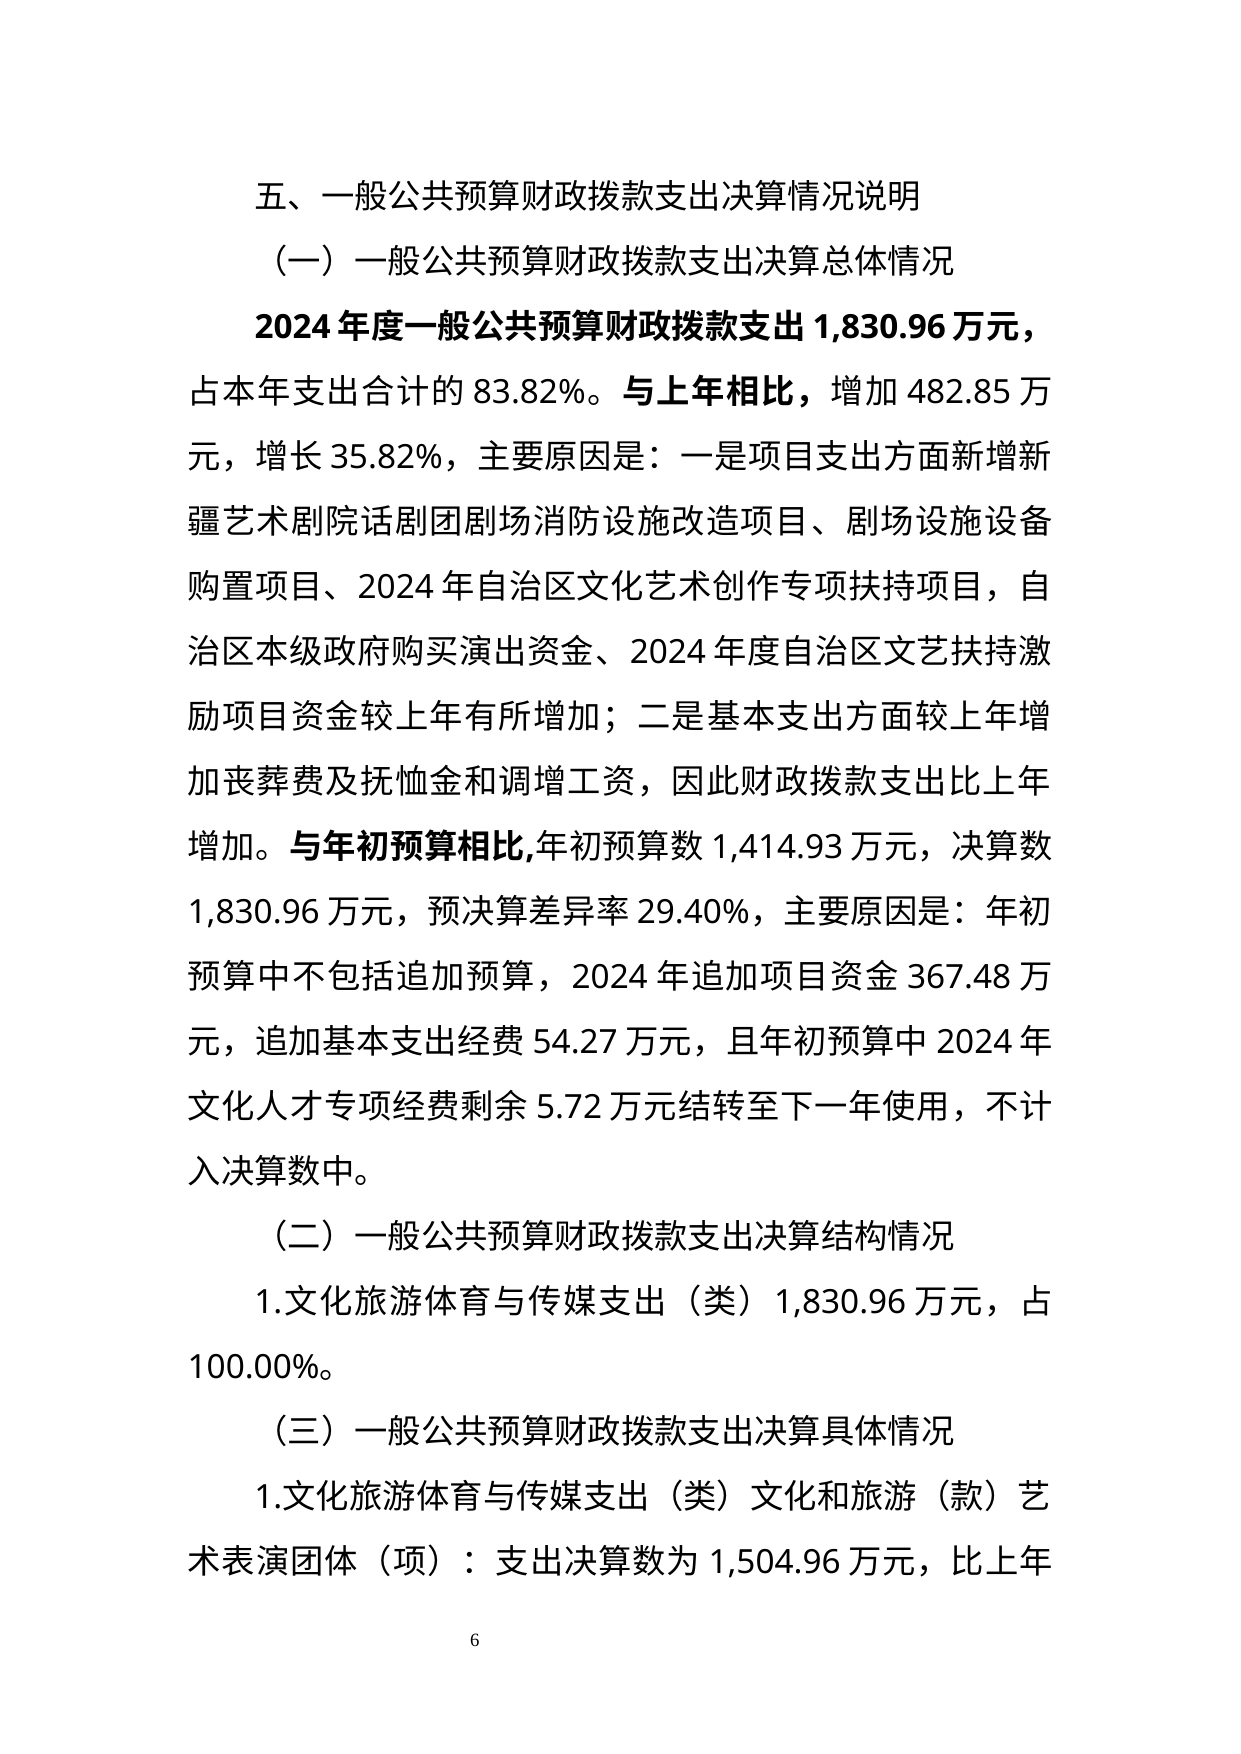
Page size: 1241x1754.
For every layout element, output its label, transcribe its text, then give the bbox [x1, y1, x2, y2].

text 五、一般公共预算财政拨款支出决算情况说明 [187, 162, 1053, 227]
text 2024年度一般公共预算财政拨款支出1,830.96万元，占本年支出合计的83.82%。与上年相比，增加482.85万元，增长35.82%，主要原因是：一是项目支出方面新增新疆艺术剧院话剧团剧场消防设施改造项目、剧场设施设备购置项目、2024年自治区文化艺术创作专项扶持项目，自治区本级政府购买演出资金、2024年度自治区文艺扶持激励项目资金较上年有所增加；二是基本支出方面较上年增加丧葬费及抚恤金和调增工资，因此财政拨款支出比上年增加。与年初预算相比,年初预算数1,414.93万元，决算数1,830.96万元，预决算差异率29.40%，主要原因是：年初预算中不包括追加预算，2024年追加项目资金367.48万元，追加基本支出经费54.27万元，且年初预算中2024年文化人才专项经费剩余5.72万元结转至下一年使用，不计入决算数中。 [187, 292, 1053, 1202]
text （三）一般公共预算财政拨款支出决算具体情况 [187, 1397, 1053, 1462]
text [187, 1462, 1053, 1592]
text （一）一般公共预算财政拨款支出决算总体情况 [187, 227, 1053, 292]
text （二）一般公共预算财政拨款支出决算结构情况 [187, 1202, 1053, 1267]
text 1.文化旅游体育与传媒支出（类）1,830.96万元，占100.00%。 [187, 1267, 1053, 1397]
